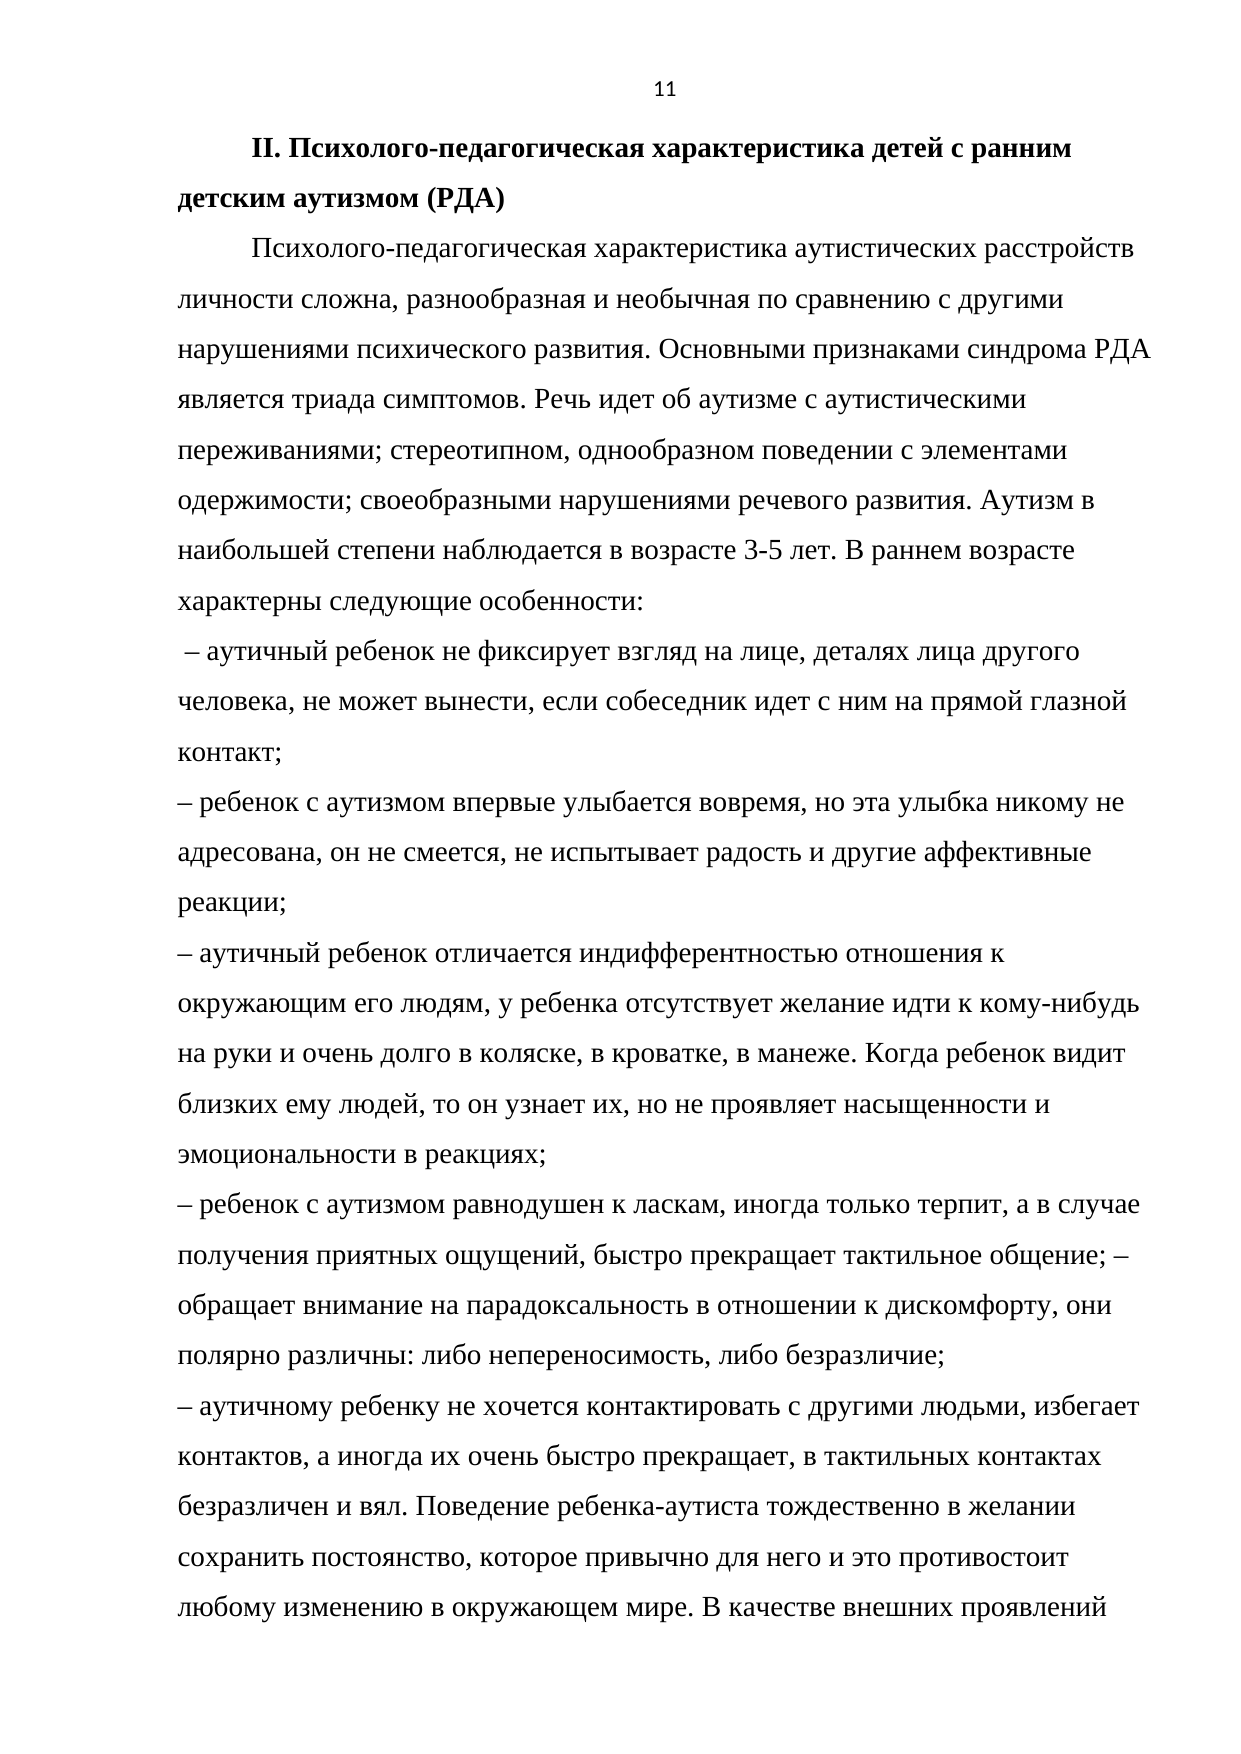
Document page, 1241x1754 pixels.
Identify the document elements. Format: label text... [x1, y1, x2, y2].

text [177, 231, 1152, 1622]
text II. Психолого-педагогическая характеристика детей с ранним детским аутизмом (РДА) [177, 130, 1152, 214]
